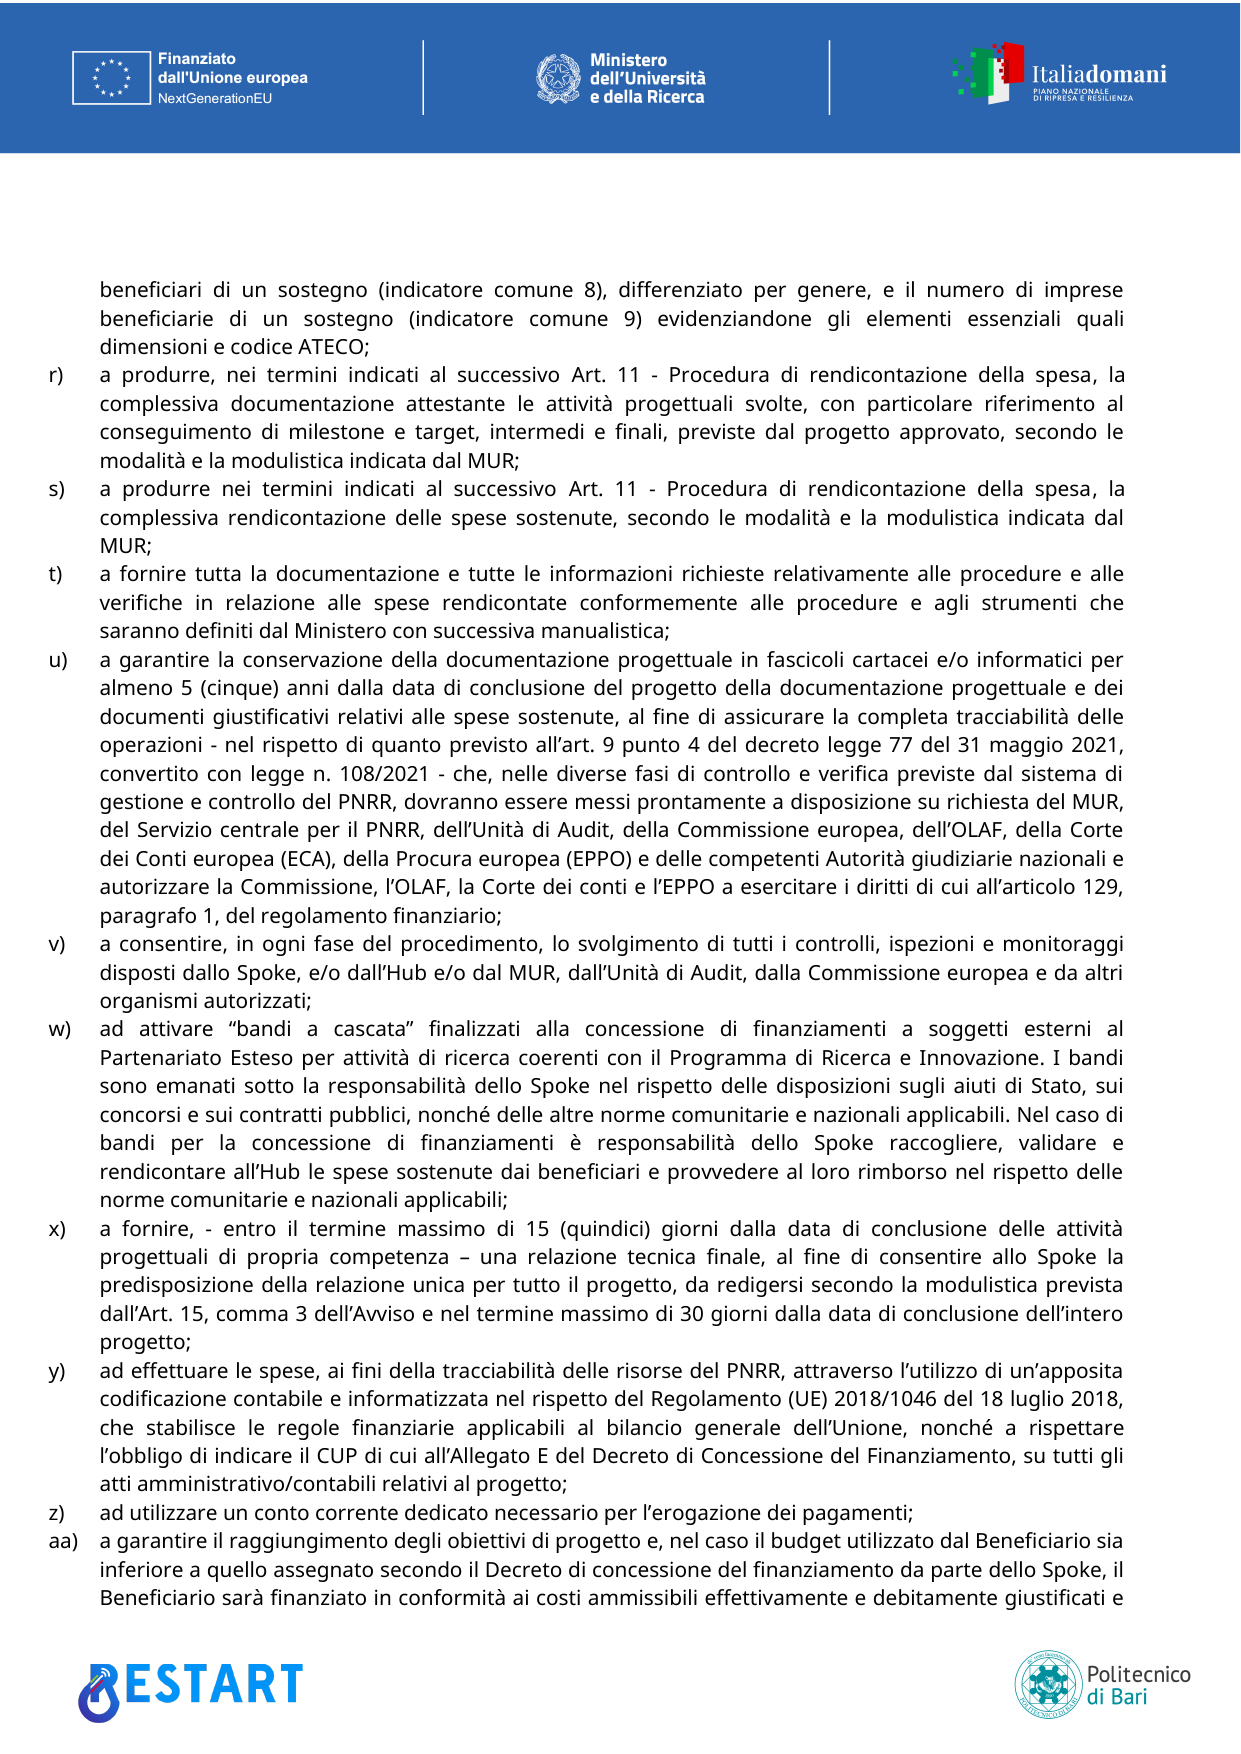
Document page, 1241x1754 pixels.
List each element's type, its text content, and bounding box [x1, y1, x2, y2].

picture [0, 3, 1241, 162]
list a produrre nei termini indicati al successivo Art. 11 - Procedura di rendicontazione della spesa, la complessiva rendicontazione delle spese sostenute, secondo le modalità e la modulistica indicata dal MUR; [48, 474, 1126, 559]
list ad attivare “bandi a cascata” finalizzati alla concessione di finanziamenti a soggetti esterni al Partenariato Esteso per attività di ricerca coerenti con il Programma di Ricerca e Innovazione. I bandi sono emanati sotto la responsabilità dello Spoke nel rispetto delle disposizioni sugli aiuti di Stato, sui concorsi e sui contratti pubblici, nonché delle altre norme comunitarie e nazionali applicabili. Nel caso di bandi per la concessione di finanziamenti è responsabilità dello Spoke raccogliere, validare e rendicontare all’Hub le spese sostenute dai beneficiari e provvedere al loro rimborso nel rispetto delle norme comunitarie e nazionali applicabili; [48, 1014, 1126, 1214]
list a consentire, in ogni fase del procedimento, lo svolgimento di tutti i controlli, ispezioni e monitoraggi disposti dallo Spoke, e/o dall’Hub e/o dal MUR, dall’Unità di Audit, dalla Commissione europea e da altri organismi autorizzati; [48, 929, 1126, 1014]
picture [78, 1664, 303, 1723]
list ad utilizzare un conto corrente dedicato necessario per l’erogazione dei pagamenti; [48, 1498, 1126, 1526]
list a fornire, - entro il termine massimo di 15 (quindici) giorni dalla data di conclusione delle attività progettuali di propria competenza – una relazione tecnica finale, al fine di consentire allo Spoke la predisposizione della relazione unica per tutto il progetto, da redigersi secondo la modulistica prevista dall’Art. 15, comma 3 dell’Avviso e nel termine massimo di 30 giorni dalla data di conclusione dell’intero progetto; [48, 1214, 1126, 1356]
picture [988, 1624, 1217, 1745]
list a fornire tutta la documentazione e tutte le informazioni richieste relativamente alle procedure e alle verifiche in relazione alle spese rendicontate conformemente alle procedure e agli strumenti che saranno definiti dal Ministero con successiva manualistica; [48, 559, 1126, 645]
list ad effettuare le spese, ai fini della tracciabilità delle risorse del PNRR, attraverso l’utilizzo di un’apposita codificazione contabile e informatizzata nel rispetto del Regolamento (UE) 2018/1046 del 18 luglio 2018, che stabilisce le regole finanziarie applicabili al bilancio generale dell’Unione, nonché a rispettare l’obbligo di indicare il CUP di cui all’Allegato E del Decreto di Concessione del Finanziamento, su tutti gli atti amministrativo/contabili relativi al progetto; [48, 1356, 1126, 1498]
list a produrre, nei termini indicati al successivo Art. 11 - Procedura di rendicontazione della spesa, la complessiva documentazione attestante le attività progettuali svolte, con particolare riferimento al conseguimento di milestone e target, intermedi e finali, previste dal progetto approvato, secondo le modalità e la modulistica indicata dal MUR; [48, 361, 1126, 474]
list a garantire la conservazione della documentazione progettuale in fascicoli cartacei e/o informatici per almeno 5 (cinque) anni dalla data di conclusione del progetto della documentazione progettuale e dei documenti giustificativi relativi alle spese sostenute, al fine di assicurare la completa tracciabilità delle operazioni - nel rispetto di quanto previsto all’art. 9 punto 4 del decreto legge 77 del 31 maggio 2021, convertito con legge n. 108/2021 - che, nelle diverse fasi di controllo e verifica previste dal sistema di gestione e controllo del PNRR, dovranno essere messi prontamente a disposizione su richiesta del MUR, del Servizio centrale per il PNRR, dell’Unità di Audit, della Commissione europea, dell’OLAF, della Corte dei Conti europea (ECA), della Procura europea (EPPO) e delle competenti Autorità giudiziarie nazionali e autorizzare la Commissione, l’OLAF, la Corte dei conti e l’EPPO a esercitare i diritti di cui all’articolo 129, paragrafo 1, del regolamento finanziario; [48, 645, 1126, 929]
